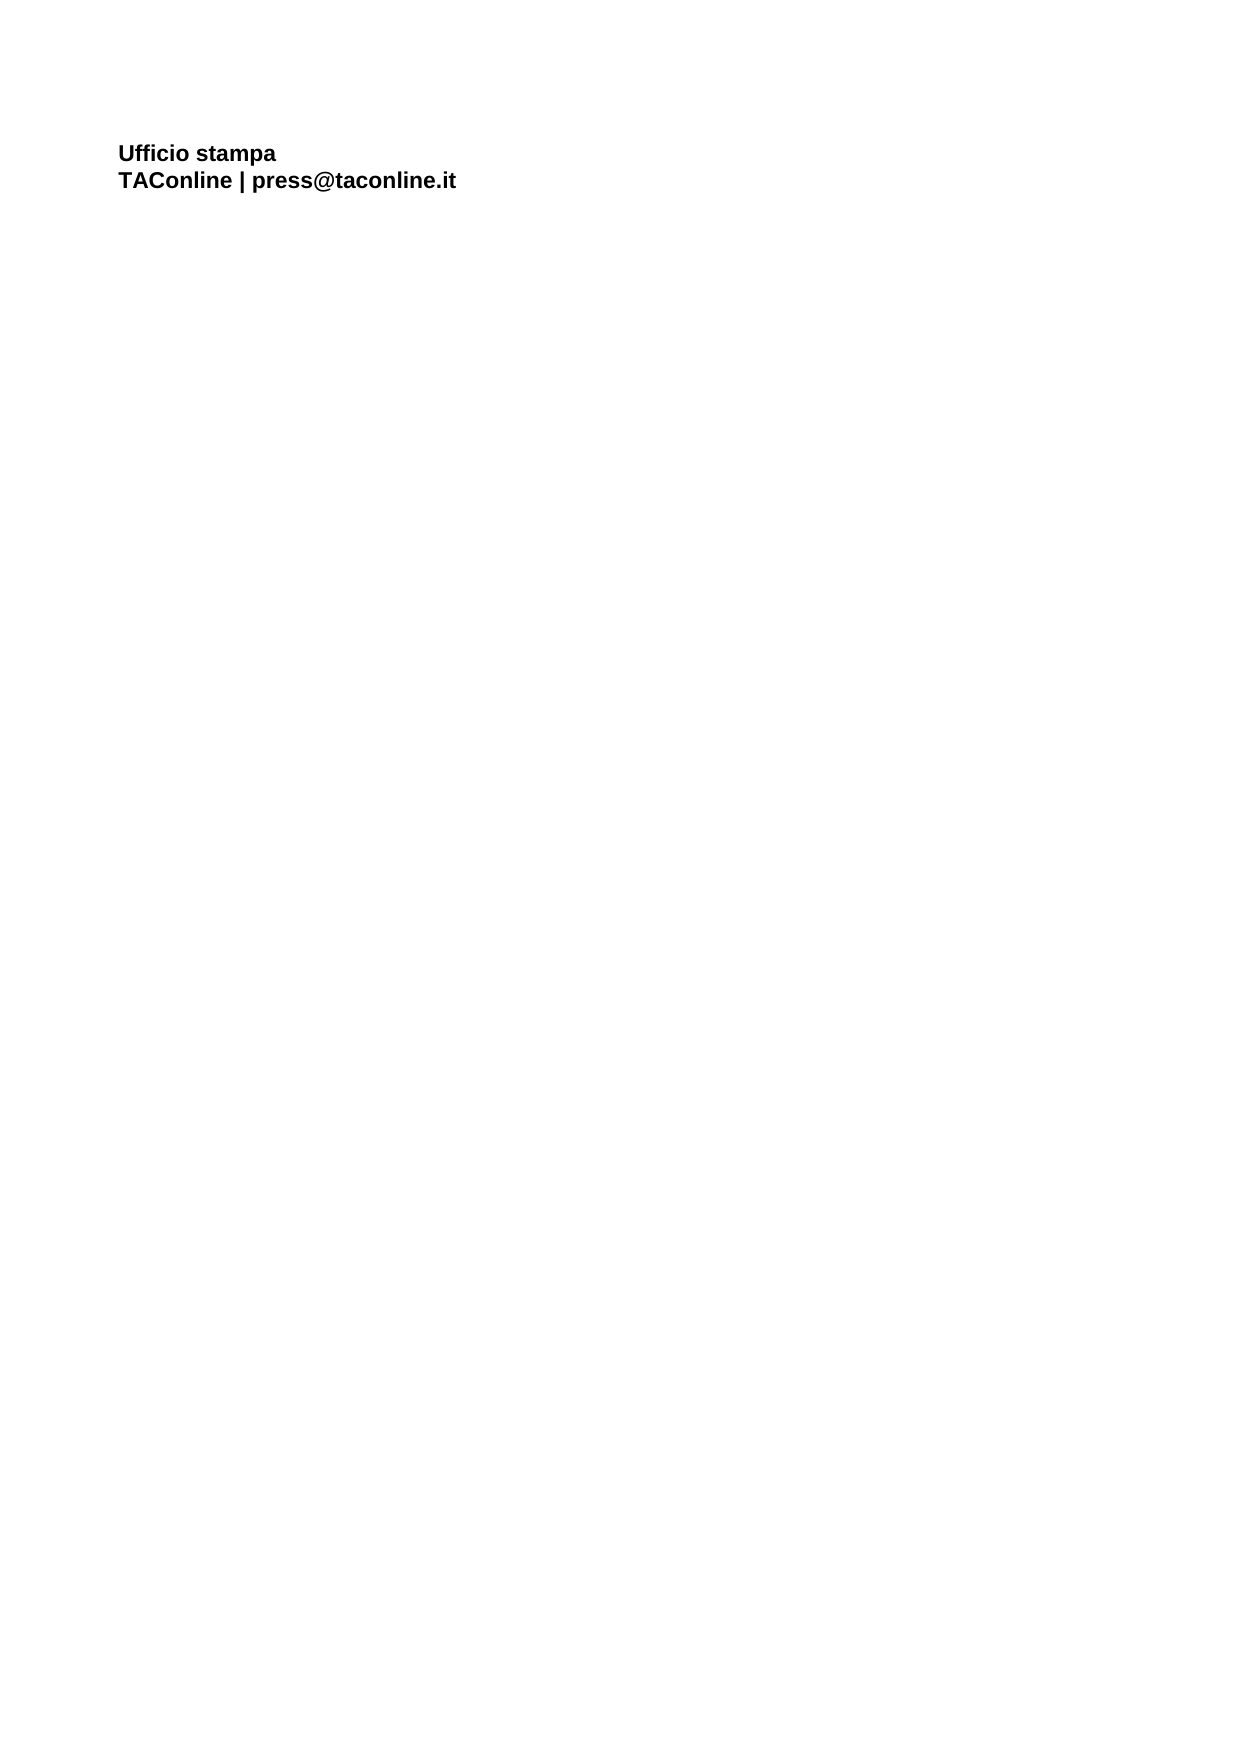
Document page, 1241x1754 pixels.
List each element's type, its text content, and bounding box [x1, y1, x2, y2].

text Ufficio stampa [118, 140, 1122, 167]
text TAConline | press@taconline.it [118, 167, 1122, 193]
